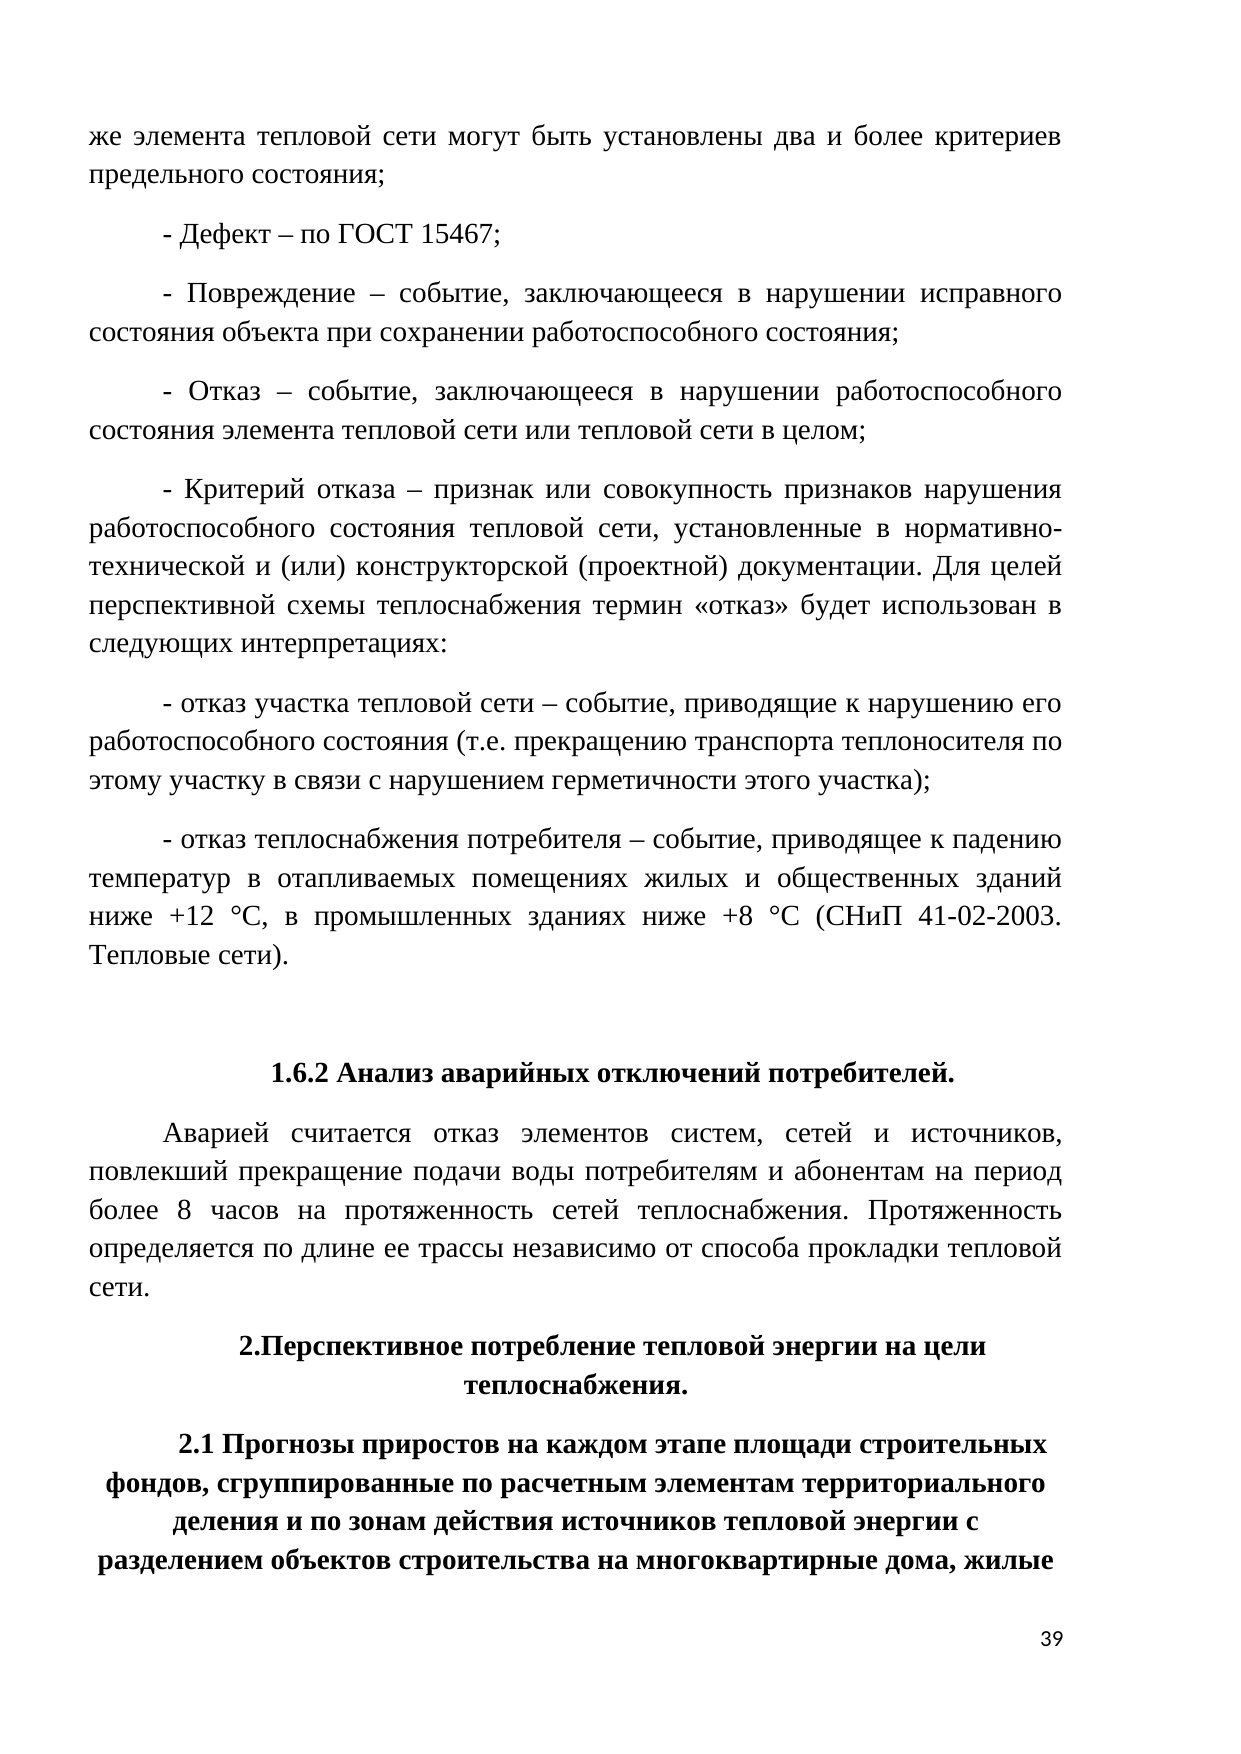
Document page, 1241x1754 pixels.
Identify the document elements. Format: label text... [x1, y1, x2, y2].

text 1.6.2 Анализ аварийных отключений потребителей. [89, 1056, 1063, 1089]
text - Повреждение – событие, заключающееся в нарушении исправного состояния объекта при сохранении работоспособного состояния; [89, 275, 1063, 347]
text - Отказ – событие, заключающееся в нарушении работоспособного состояния элемента тепловой сети или тепловой сети в целом; [89, 373, 1063, 445]
text - отказ участка тепловой сети – событие, приводящие к нарушению его работоспособного состояния (т.е. прекращению транспорта теплоносителя по этому участку в связи с нарушением герметичности этого участка); [89, 685, 1063, 795]
text Аварией считается отказ элементов систем, сетей и источников, повлекший прекращение подачи воды потребителям и абонентам на период более 8 часов на протяженность сетей теплоснабжения. Протяженность определяется по длине ее трассы независимо от способа прокладки тепловой сети. [89, 1115, 1063, 1303]
text - отказ теплоснабжения потребителя – событие, приводящее к падению температур в отапливаемых помещениях жилых и общественных зданий ниже +12 °С, в промышленных зданиях ниже +8 °С (СНиП 41-02-2003. Тепловые сети). [89, 821, 1063, 970]
text - Дефект – по ГОСТ 15467; [89, 216, 1063, 249]
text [89, 1426, 1063, 1576]
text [89, 118, 1063, 190]
text - Критерий отказа – признак или совокупность признаков нарушения работоспособного состояния тепловой сети, установленные в нормативно-технической и (или) конструкторской (проектной) документации. Для целей перспективной схемы теплоснабжения термин «отказ» будет использован в следующих интерпретациях: [89, 471, 1063, 659]
text 2.Перспективное потребление тепловой энергии на цели теплоснабжения. [89, 1328, 1063, 1401]
